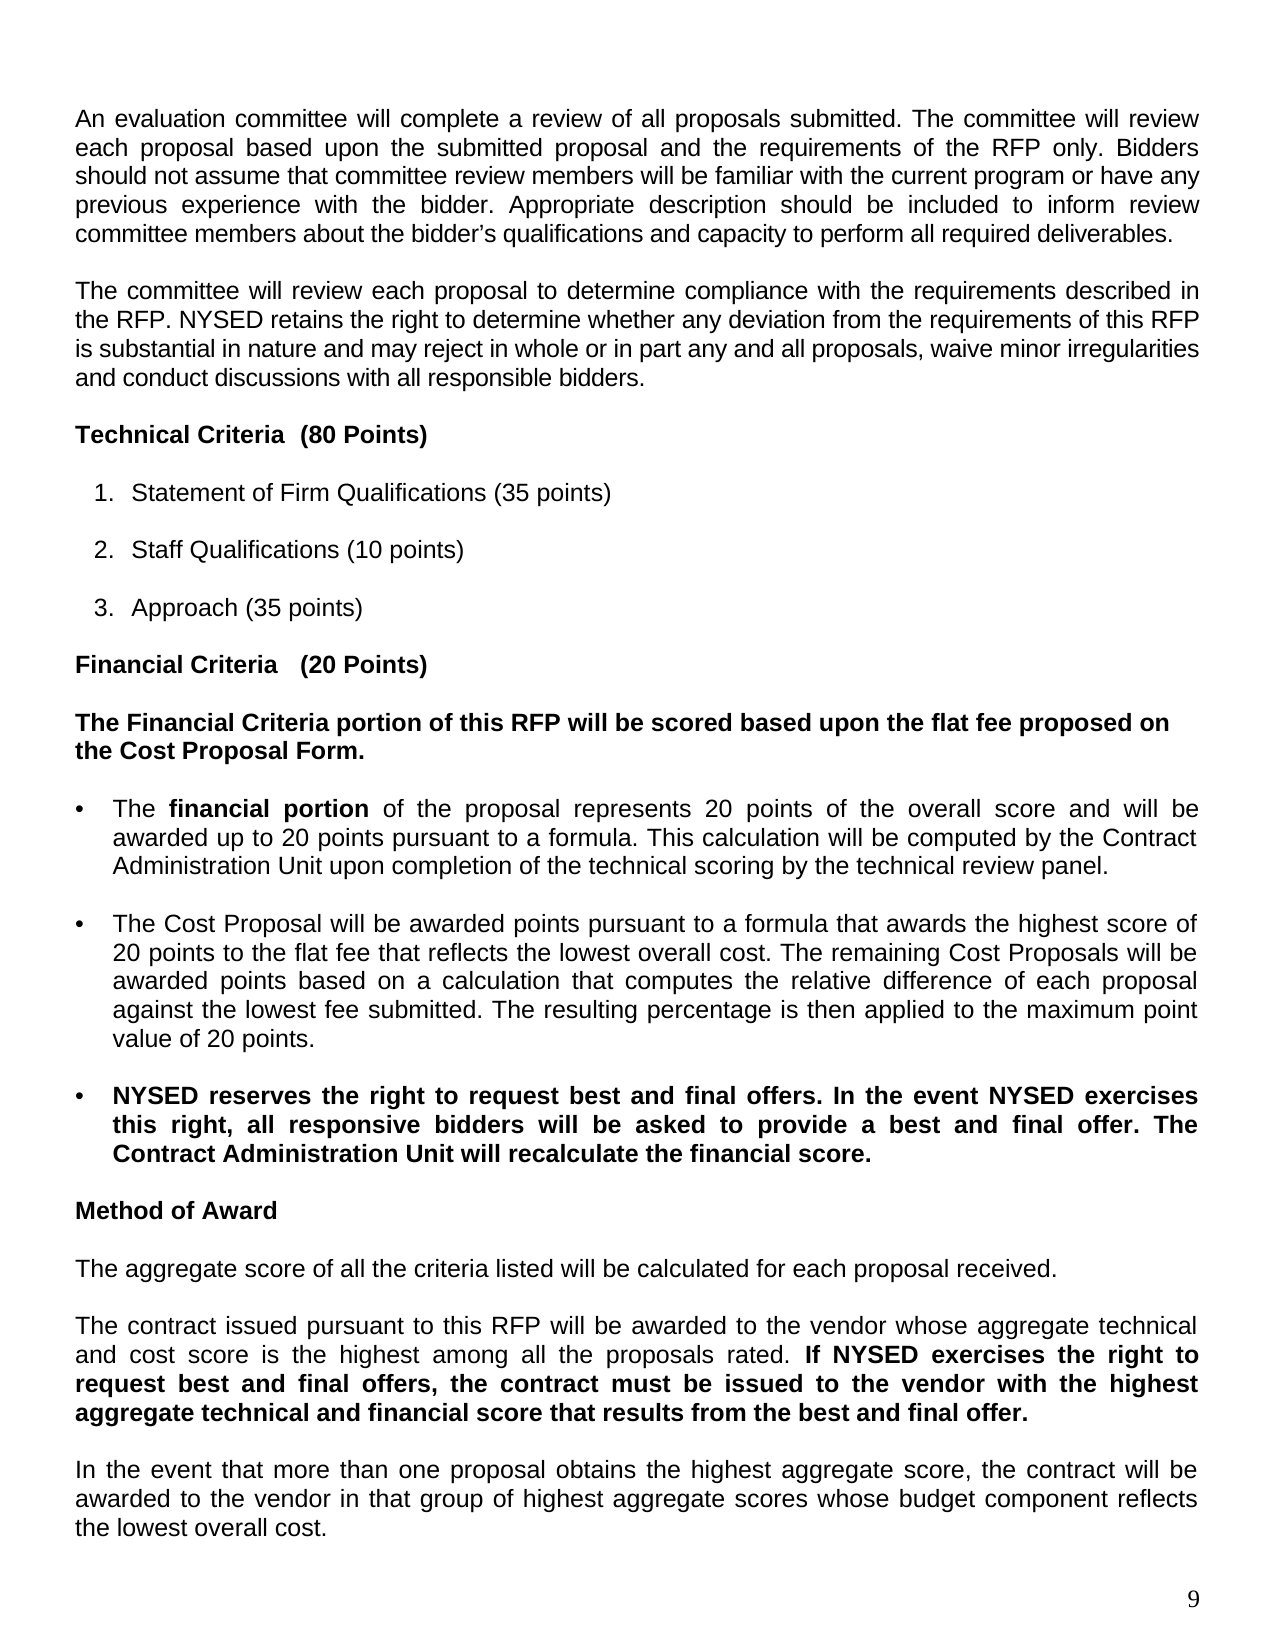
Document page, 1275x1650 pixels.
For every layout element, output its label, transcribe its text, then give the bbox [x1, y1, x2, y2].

list Statement of Firm Qualifications (35 points) [94, 477, 1200, 535]
text An evaluation committee will complete a review of all proposals submitted. The committee will review each proposal based upon the submitted proposal and the requirements of the RFP only. Bidders should not assume that committee review members will be familiar with the current program or have any previous experience with the bidder. Appropriate description should be included to inform review committee members about the bidder’s qualifications and capacity to perform all required deliverables. [75, 104, 1200, 247]
list Approach (35 points) [94, 592, 1200, 621]
subtitle Method of Award [75, 1196, 1200, 1225]
text The Financial Criteria portion of this RFP will be scored based upon the flat fee proposed on the Cost Proposal Form. [75, 707, 1200, 765]
list Staff Qualifications (10 points) [94, 535, 1200, 564]
subtitle Financial Criteria (20 Points) [75, 650, 1200, 679]
text • The Cost Proposal will be awarded points pursuant to a formula that awards the highest score of 20 points to the flat fee that reflects the lowest overall cost. The remaining Cost Proposals will be awarded points based on a calculation that computes the relative difference of each proposal against the lowest fee submitted. The resulting percentage is then applied to the maximum point value of 20 points. [75, 909, 1200, 1052]
text In the event that more than one proposal obtains the highest aggregate score, the contract will be awarded to the vendor in that group of highest aggregate scores whose budget component reflects the lowest overall cost. [75, 1455, 1200, 1541]
text The aggregate score of all the criteria listed will be calculated for each proposal received. [75, 1254, 1200, 1282]
text • The financial portion of the proposal represents 20 points of the overall score and will be awarded up to 20 points pursuant to a formula. This calculation will be computed by the Contract Administration Unit upon completion of the technical scoring by the technical review panel. [75, 794, 1200, 880]
text The committee will review each proposal to determine compliance with the requirements described in the RFP. NYSED retains the right to determine whether any deviation from the requirements of this RFP is substantial in nature and may reject in whole or in part any and all proposals, waive minor irregularities and conduct discussions with all responsible bidders. [75, 276, 1200, 391]
subtitle Technical Criteria (80 Points) [75, 420, 1200, 449]
text The contract issued pursuant to this RFP will be awarded to the vendor whose aggregate technical and cost score is the highest among all the proposals rated. If NYSED exercises the right to request best and final offers, the contract must be issued to the vendor with the highest aggregate technical and financial score that results from the best and final offer. [75, 1311, 1200, 1426]
text • NYSED reserves the right to request best and final offers. In the event NYSED exercises this right, all responsive bidders will be asked to provide a best and final offer. The Contract Administration Unit will recalculate the financial score. [75, 1081, 1200, 1167]
